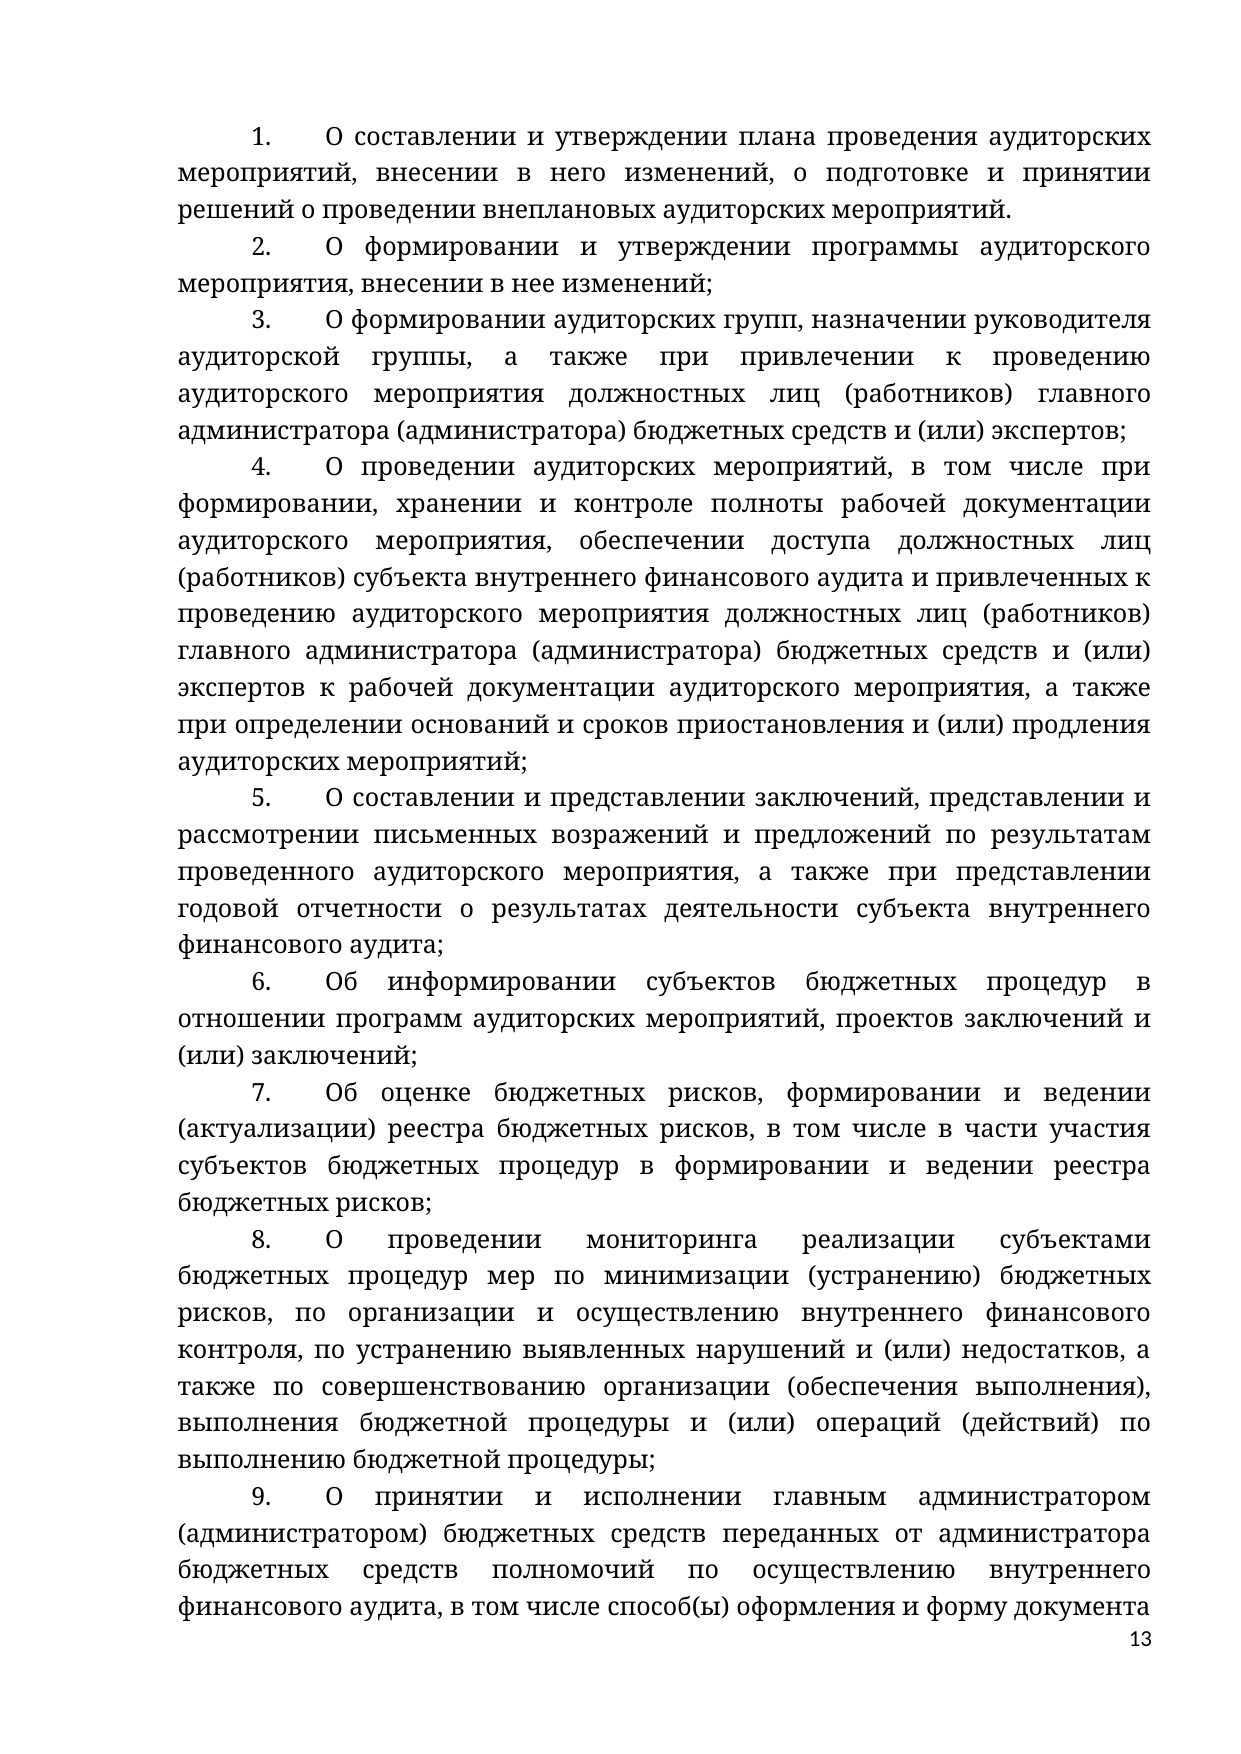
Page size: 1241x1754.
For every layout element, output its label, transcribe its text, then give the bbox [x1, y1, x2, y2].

list Об оценке бюджетных рисков, формировании и ведении (актуализации) реестра бюджетных рисков, в том числе в части участия субъектов бюджетных процедур в формировании и ведении реестра бюджетных рисков; [177, 1074, 1152, 1218]
list О проведении мониторинга реализации субъектами бюджетных процедур мер по минимизации (устранению) бюджетных рисков, по организации и осуществлению внутреннего финансового контроля, по устранению выявленных нарушений и (или) недостатков, а также по совершенствованию организации (обеспечения выполнения), выполнения бюджетной процедуры и (или) операций (действий) по выполнению бюджетной процедуры; [177, 1221, 1152, 1476]
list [177, 1479, 1152, 1623]
list О составлении и представлении заключений, представлении и рассмотрении письменных возражений и предложений по результатам проведенного аудиторского мероприятия, а также при представлении годовой отчетности о результатах деятельности субъекта внутреннего финансового аудита; [177, 780, 1152, 961]
list О формировании и утверждении программы аудиторского мероприятия, внесении в нее изменений; [177, 228, 1152, 299]
list О формировании аудиторских групп, назначении руководителя аудиторской группы, а также при привлечении к проведению аудиторского мероприятия должностных лиц (работников) главного администратора (администратора) бюджетных средств и (или) экспертов; [177, 302, 1152, 446]
list О составлении и утверждении плана проведения аудиторских мероприятий, внесении в него изменений, о подготовке и принятии решений о проведении внеплановых аудиторских мероприятий. [177, 118, 1152, 226]
list О проведении аудиторских мероприятий, в том числе при формировании, хранении и контроле полноты рабочей документации аудиторского мероприятия, обеспечении доступа должностных лиц (работников) субъекта внутреннего финансового аудита и привлеченных к проведению аудиторского мероприятия должностных лиц (работников) главного администратора (администратора) бюджетных средств и (или) экспертов к рабочей документации аудиторского мероприятия, а также при определении оснований и сроков приостановления и (или) продления аудиторских мероприятий; [177, 449, 1152, 777]
list Об информировании субъектов бюджетных процедур в отношении программ аудиторских мероприятий, проектов заключений и (или) заключений; [177, 964, 1152, 1071]
